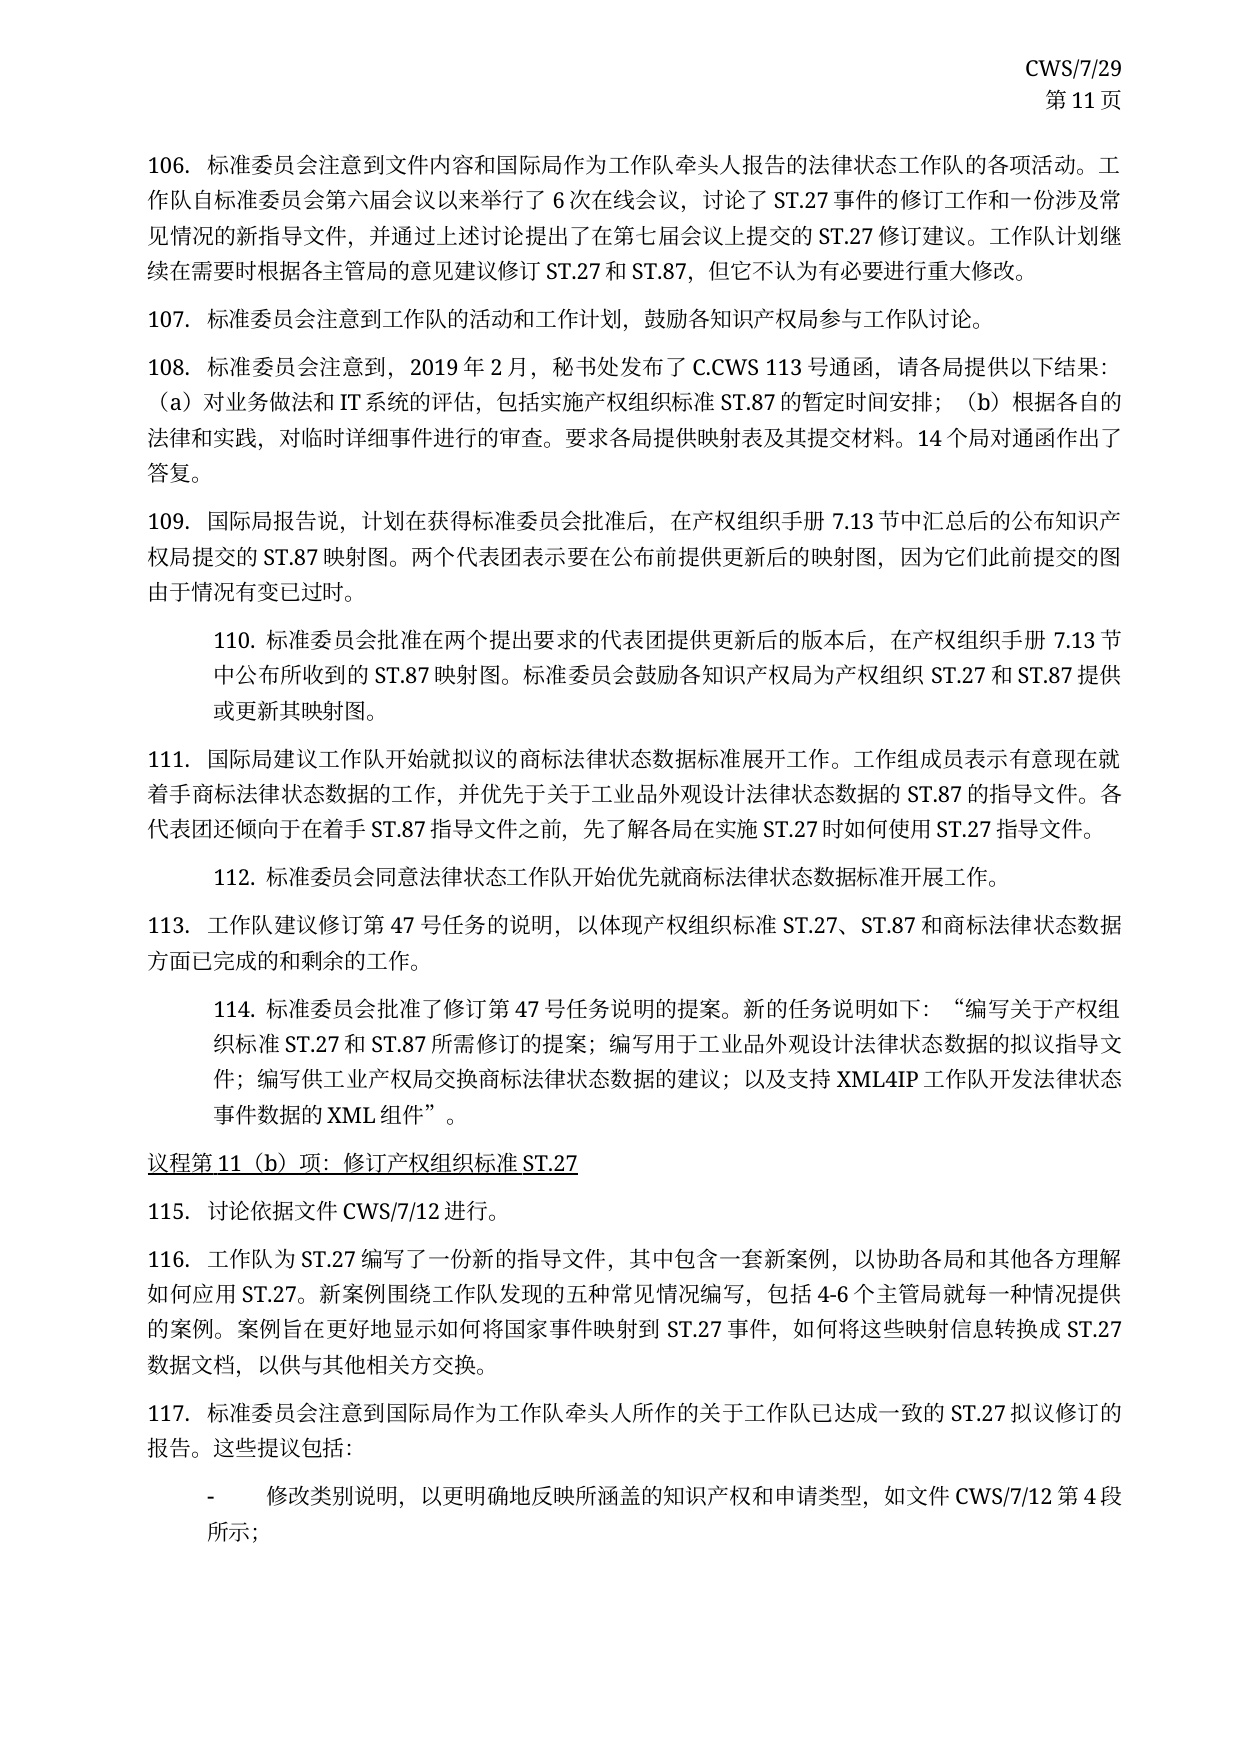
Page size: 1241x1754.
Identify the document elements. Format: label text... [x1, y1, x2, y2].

text 标准委员会注意到文件内容和国际局作为工作队牵头人报告的法律状态工作队的各项活动。工作队自标准委员会第六届会议以来举行了6次在线会议，讨论了ST.27事件的修订工作和一份涉及常见情况的新指导文件，并通过上述讨论提出了在第七届会议上提交的ST.27修订建议。工作队计划继续在需要时根据各主管局的意见建议修订ST.27和ST.87，但它不认为有必要进行重大修改。 [148, 144, 1122, 286]
text 标准委员会同意法律状态工作队开始优先就商标法律状态数据标准开展工作。 [213, 857, 1122, 892]
text 标准委员会注意到，2019年2月，秘书处发布了C.CWS 113号通函，请各局提供以下结果：（a）对业务做法和IT系统的评估，包括实施产权组织标准ST.87的暂定时间安排；（b）根据各自的法律和实践，对临时详细事件进行的审查。要求各局提供映射表及其提交材料。14个局对通函作出了答复。 [148, 346, 1122, 488]
list 修改类别说明，以更明确地反映所涵盖的知识产权和申请类型，如文件CWS/7/12第4段所示； [207, 1476, 1122, 1546]
text 工作队建议修订第47号任务的说明，以体现产权组织标准ST.27、ST.87和商标法律状态数据方面已完成的和剩余的工作。 [148, 905, 1122, 976]
subtitle 议程第11（b）项：修订产权组织标准ST.27 [148, 1142, 1122, 1178]
text 讨论依据文件CWS/7/12进行。 [148, 1190, 1122, 1226]
text 标准委员会批准了修订第47号任务说明的提案。新的任务说明如下：“编写关于产权组织标准ST.27和ST.87所需修订的提案；编写用于工业品外观设计法律状态数据的拟议指导文件；编写供工业产权局交换商标法律状态数据的建议；以及支持XML4IP工作队开发法律状态事件数据的XML组件”。 [213, 988, 1122, 1130]
text 国际局报告说，计划在获得标准委员会批准后，在产权组织手册7.13节中汇总后的公布知识产权局提交的ST.87映射图。两个代表团表示要在公布前提供更新后的映射图，因为它们此前提交的图由于情况有变已过时。 [148, 501, 1122, 607]
text 国际局建议工作队开始就拟议的商标法律状态数据标准展开工作。工作组成员表示有意现在就着手商标法律状态数据的工作，并优先于关于工业品外观设计法律状态数据的ST.87的指导文件。各代表团还倾向于在着手ST.87指导文件之前，先了解各局在实施ST.27时如何使用ST.27指导文件。 [148, 738, 1122, 844]
text 标准委员会批准在两个提出要求的代表团提供更新后的版本后，在产权组织手册7.13节中公布所收到的ST.87映射图。标准委员会鼓励各知识产权局为产权组织ST.27和ST.87提供或更新其映射图。 [213, 619, 1122, 726]
text 标准委员会注意到国际局作为工作队牵头人所作的关于工作队已达成一致的ST.27拟议修订的报告。这些提议包括： [148, 1392, 1122, 1463]
text 标准委员会注意到工作队的活动和工作计划，鼓励各知识产权局参与工作队讨论。 [148, 298, 1122, 334]
text 工作队为ST.27编写了一份新的指导文件，其中包含一套新案例，以协助各局和其他各方理解如何应用ST.27。新案例围绕工作队发现的五种常见情况编写，包括4-6个主管局就每一种情况提供的案例。案例旨在更好地显示如何将国家事件映射到ST.27事件，如何将这些映射信息转换成ST.27数据文档，以供与其他相关方交换。 [148, 1238, 1122, 1380]
